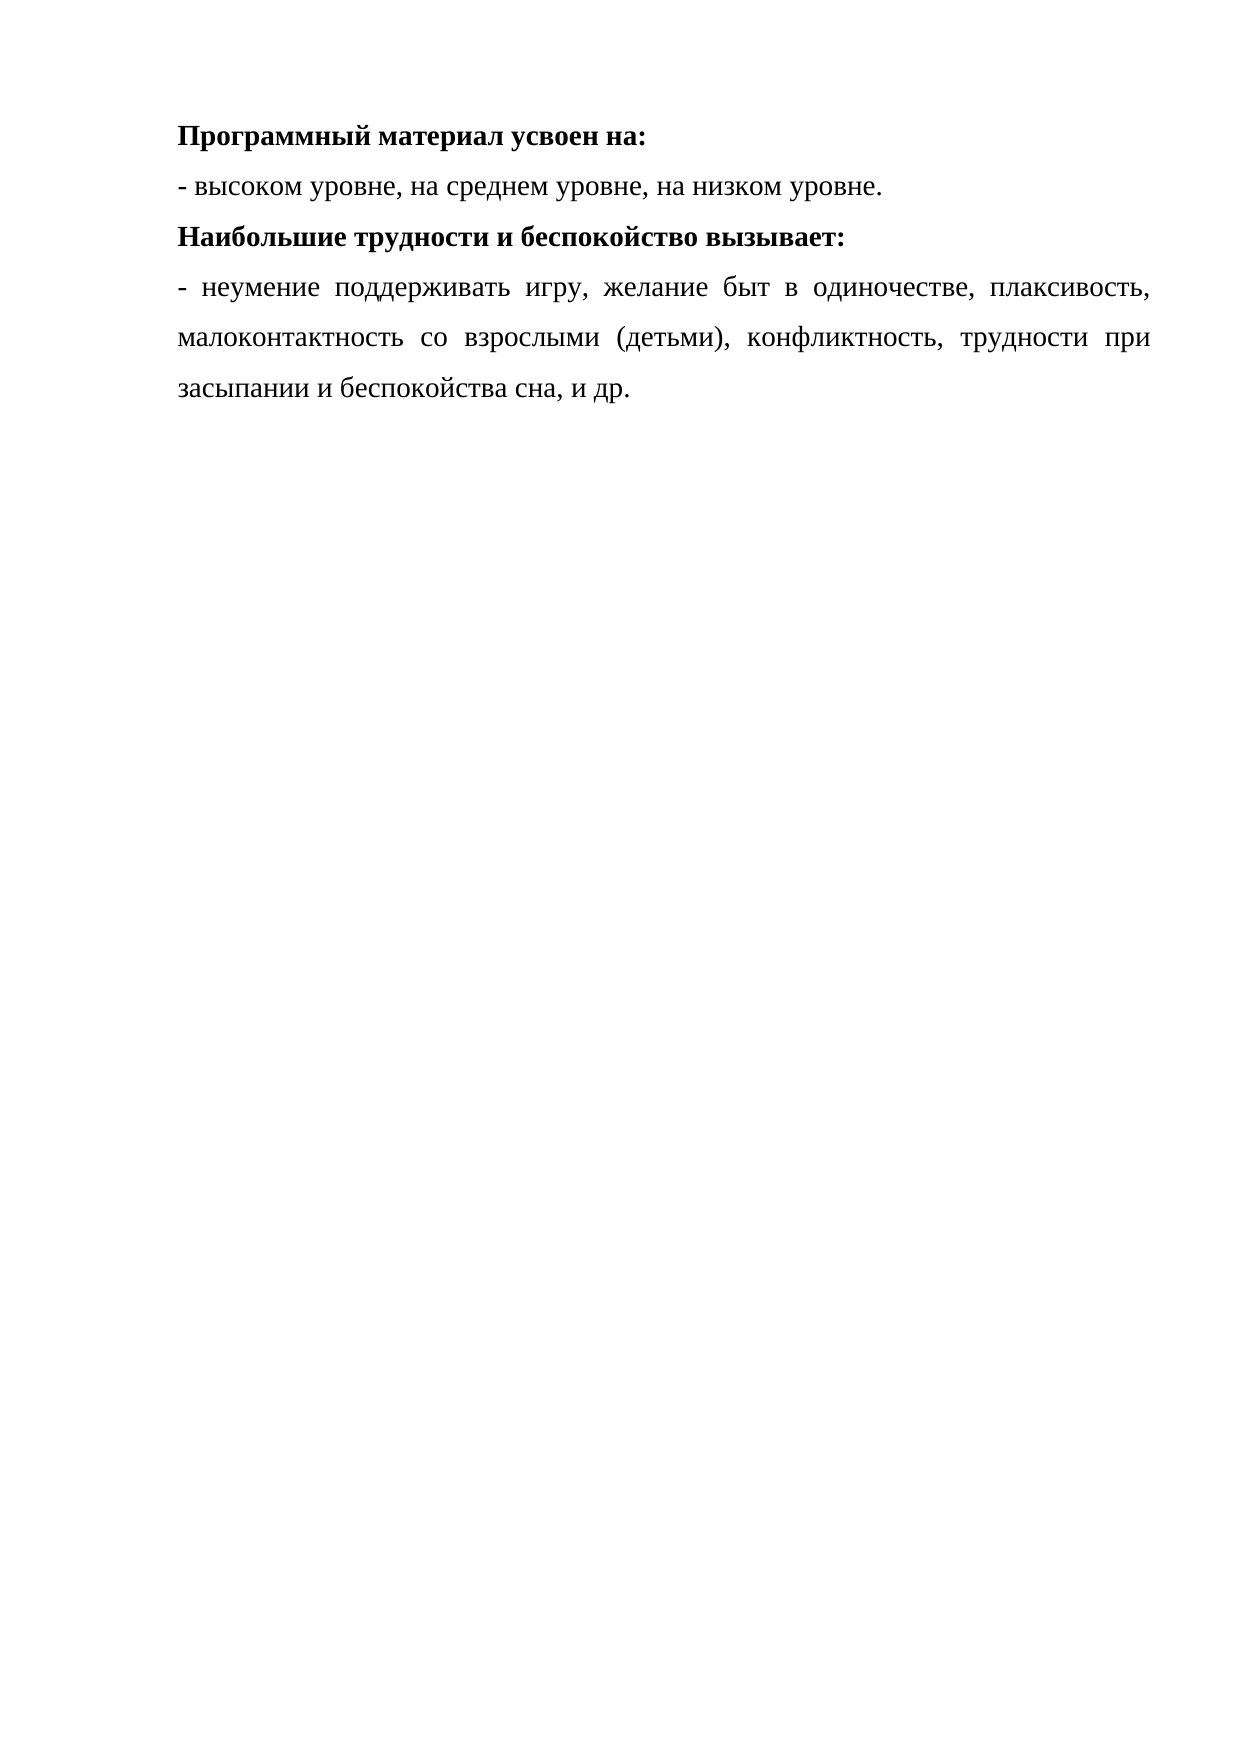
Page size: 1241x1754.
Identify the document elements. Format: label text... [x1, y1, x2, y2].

text - высоком уровне, на среднем уровне, на низком уровне. [177, 168, 1152, 202]
text Наибольшие трудности и беспокойство вызывает: [177, 219, 1152, 252]
text - неумение поддерживать игру, желание быт в одиночестве, плаксивость, малоконтактность со взрослыми (детьми), конфликтность, трудности при засыпании и беспокойства сна, и др. [177, 269, 1152, 403]
text Программный материал усвоен на: [177, 118, 1152, 152]
